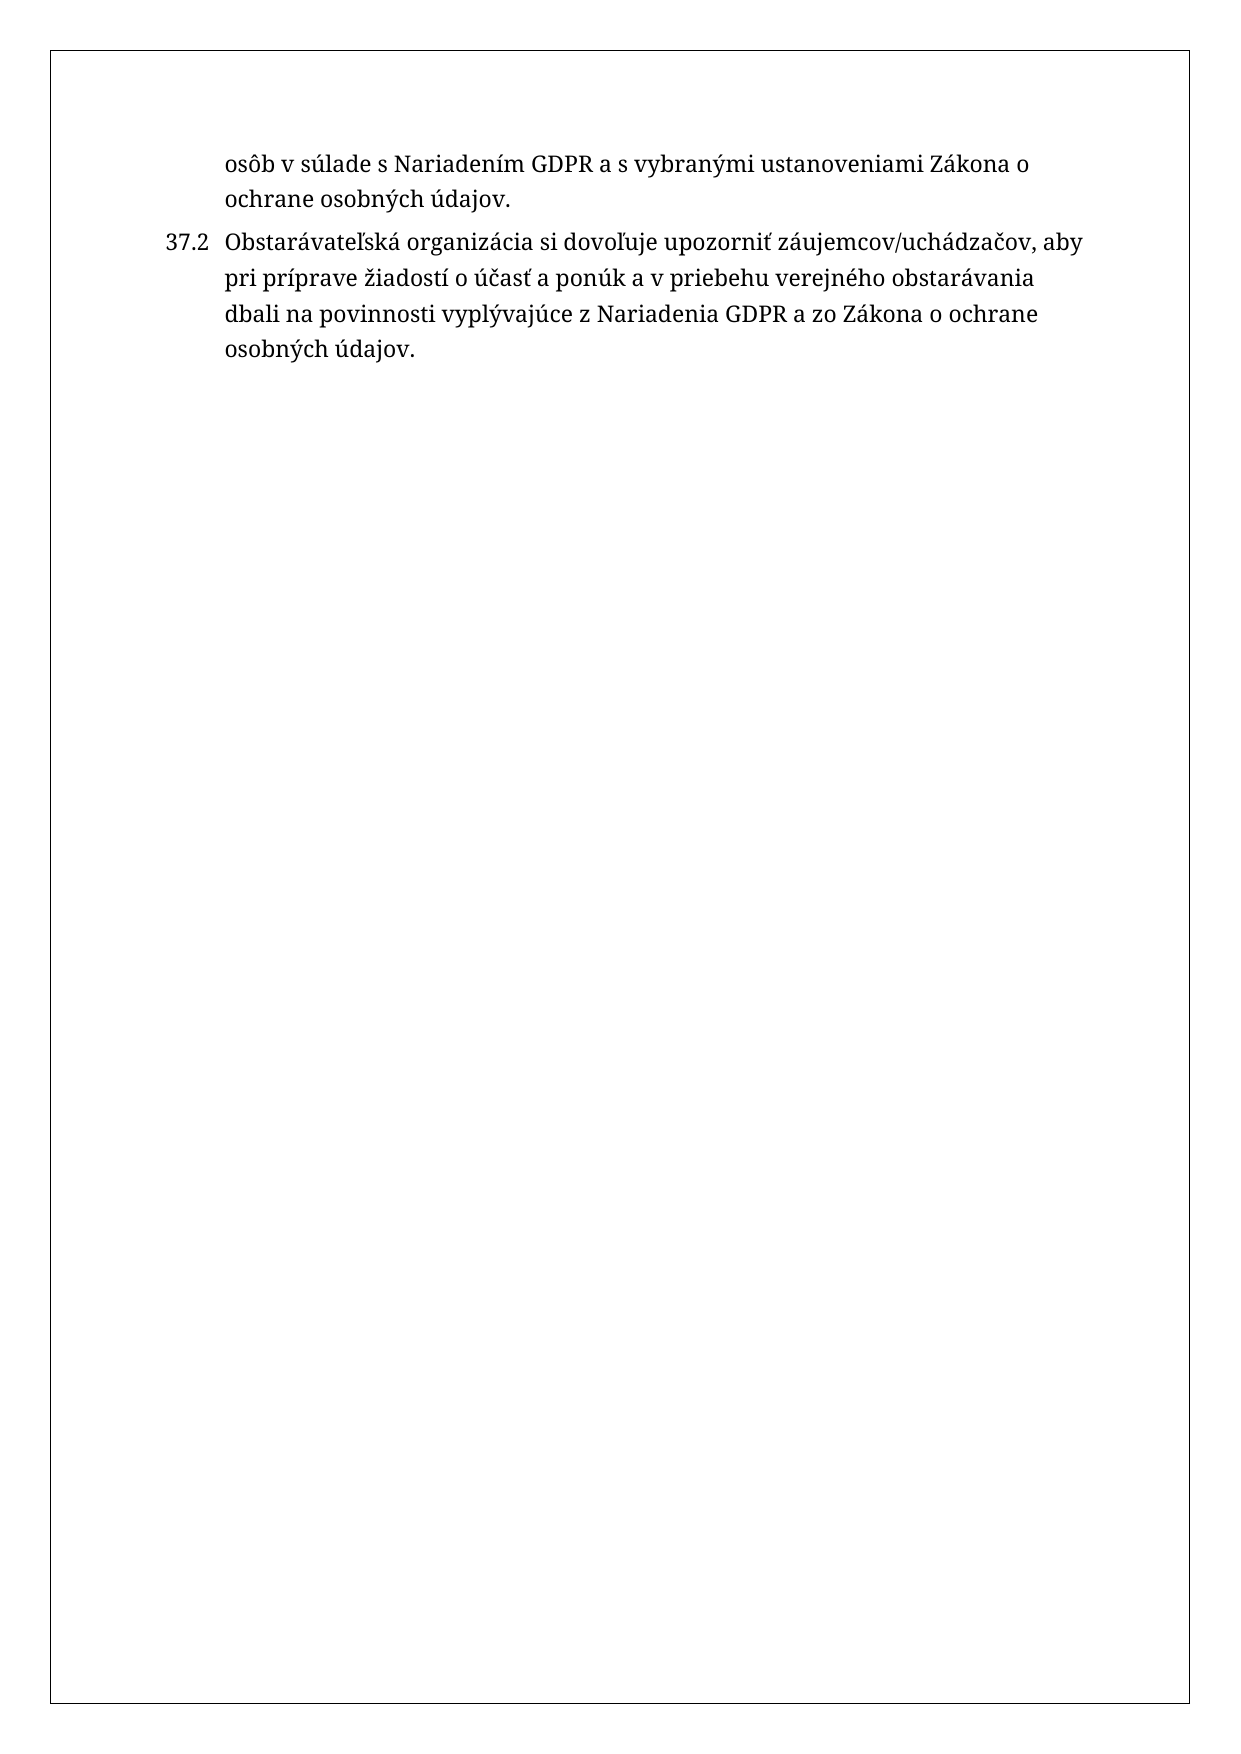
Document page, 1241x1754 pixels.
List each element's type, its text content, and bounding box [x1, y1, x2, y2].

text 37.2 Obstarávateľská organizácia si dovoľuje upozorniť záujemcov/uchádzačov, aby pri príprave žiadostí o účasť a ponúk a v priebehu verejného obstarávania dbali na povinnosti vyplývajúce z Nariadenia GDPR a zo Zákona o ochrane osobných údajov. [165, 226, 1093, 365]
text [165, 147, 1093, 215]
